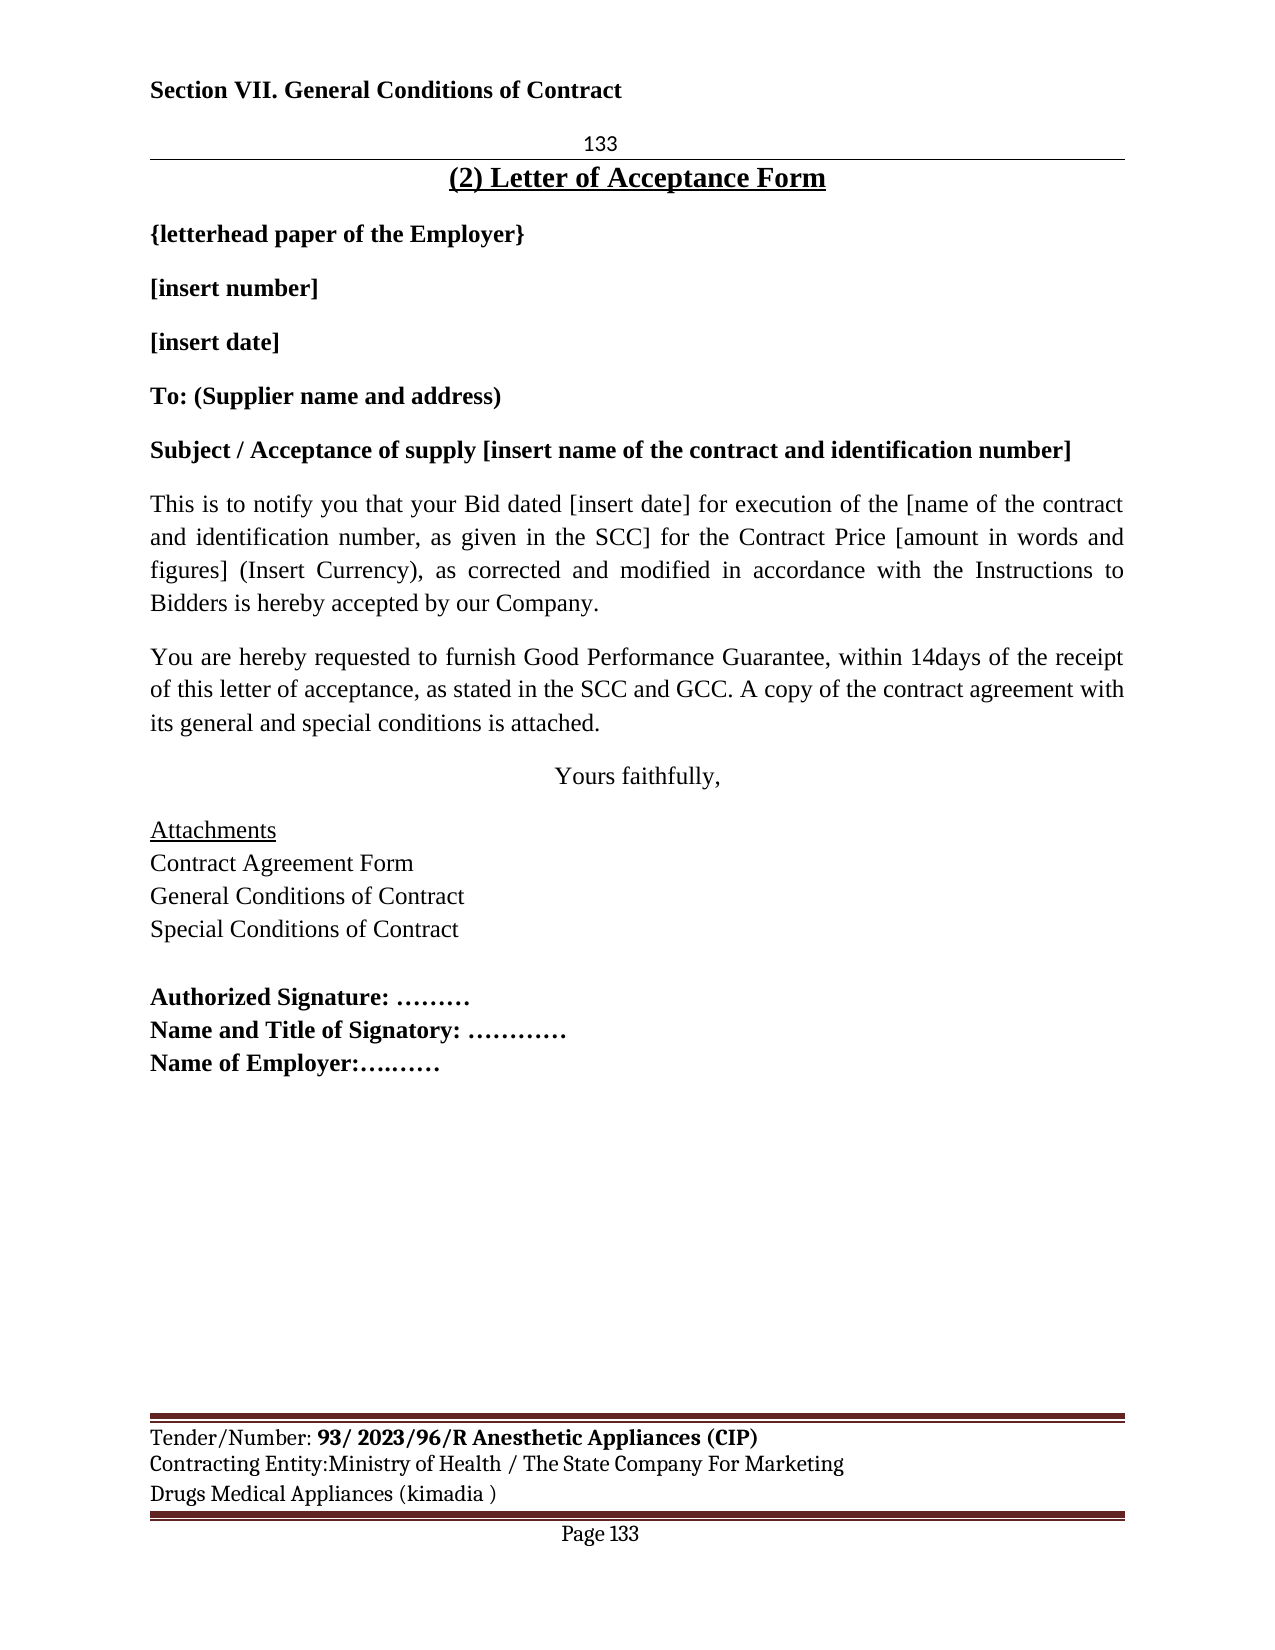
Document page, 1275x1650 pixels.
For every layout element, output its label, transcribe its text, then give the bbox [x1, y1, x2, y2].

text [insert number] [150, 273, 1125, 302]
text Authorized Signature: ……… [150, 982, 1125, 1011]
text Attachments [150, 815, 1125, 844]
text Name of Employer:….…… [150, 1048, 1125, 1077]
text [insert date] [150, 327, 1125, 356]
text Special Conditions of Contract [150, 914, 1125, 943]
text You are hereby requested to furnish Good Performance Guarantee, within 14days of the receipt of this letter of acceptance, as stated in the SCC and GCC. A copy of the contract agreement with its general and special conditions is attached. [150, 642, 1125, 736]
text This is to notify you that your Bid dated [insert date] for execution of the [name of the contract and identification number, as given in the SCC] for the Contract Price [amount in words and figures] (Insert Currency), as corrected and modified in accordance with the Instructions to Bidders is hereby accepted by our Company. [150, 489, 1125, 616]
text Name and Title of Signatory: ………… [150, 1015, 1125, 1044]
text Contract Agreement Form [150, 848, 1125, 877]
text Subject / Acceptance of supply [insert name of the contract and identification number] [150, 435, 1125, 463]
text {letterhead paper of the Employer} [150, 219, 1125, 248]
text General Conditions of Contract [150, 881, 1125, 910]
text Yours faithfully, [150, 761, 1125, 790]
text To: (Supplier name and address) [150, 381, 1125, 410]
text (2) Letter of Acceptance Form [150, 160, 1125, 193]
